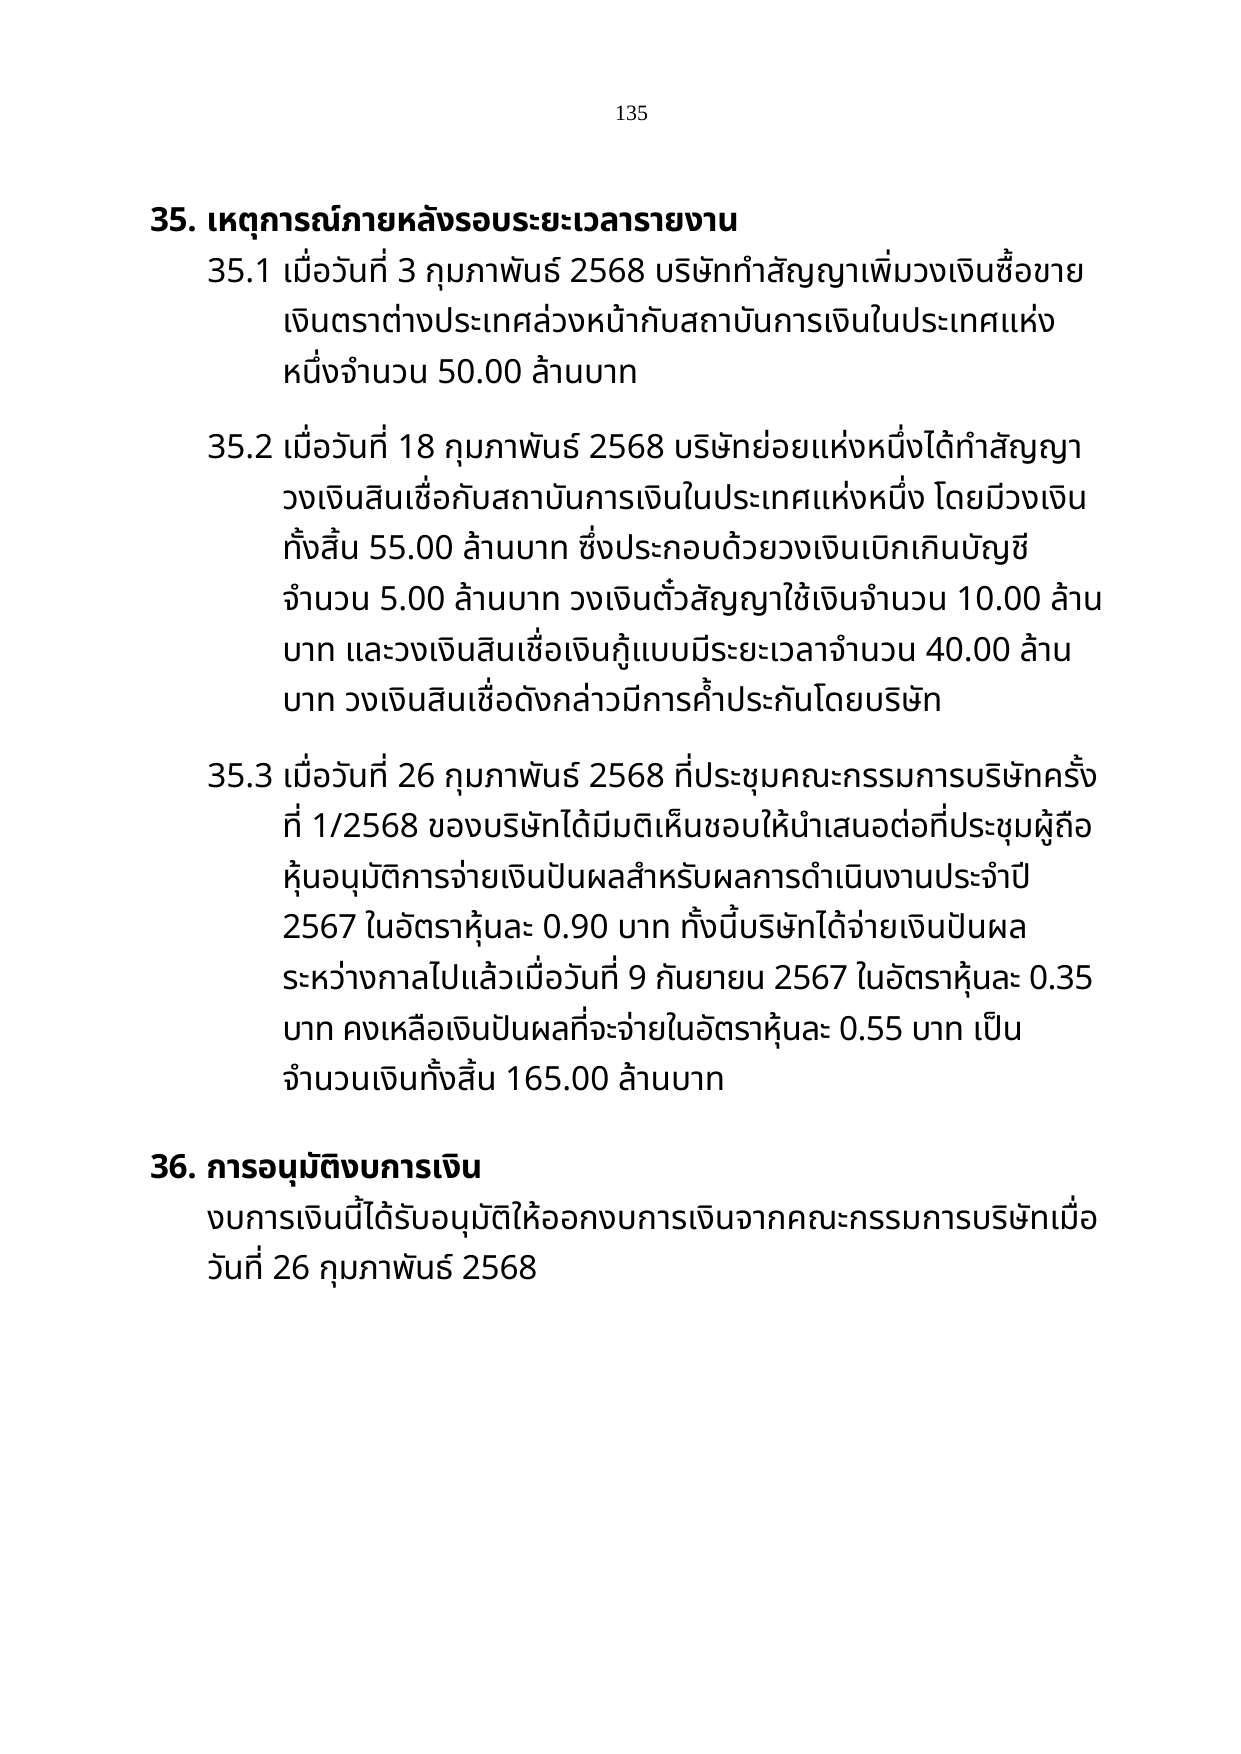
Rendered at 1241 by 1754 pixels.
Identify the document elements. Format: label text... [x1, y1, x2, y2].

text 35.2 เมื่อวันที่ 18 กุมภาพันธ์ 2568 บริษัทย่อยแห่งหนึ่งได้ทำสัญญาวงเงินสินเชื่อกับสถาบันการเงินในประเทศแห่งหนึ่ง โดยมีวงเงินทั้งสิ้น 55.00 ล้านบาท ซึ่งประกอบด้วยวงเงินเบิกเกินบัญชี จำนวน 5.00 ล้านบาท วงเงินตั๋วสัญญาใช้เงินจำนวน 10.00 ล้านบาท และวงเงินสินเชื่อเงินกู้แบบมีระยะเวลาจำนวน 40.00 ล้านบาท วงเงินสินเชื่อดังกล่าวมีการค้ำประกันโดยบริษัท [207, 423, 1107, 726]
text 35.3 เมื่อวันที่ 26 กุมภาพันธ์ 2568 ที่ประชุมคณะกรรมการบริษัทครั้งที่ 1/2568 ของบริษัทได้มีมติเห็นชอบให้นำเสนอต่อที่ประชุมผู้ถือหุ้นอนุมัติการจ่ายเงินปันผลสำหรับผลการดำเนินงานประจำปี 2567 ในอัตราหุ้นละ 0.90 บาท ทั้งนี้บริษัทได้จ่ายเงินปันผลระหว่างกาลไปแล้วเมื่อวันที่ 9 กันยายน 2567 ในอัตราหุ้นละ 0.35 บาท คงเหลือเงินปันผลที่จะจ่ายในอัตราหุ้นละ 0.55 บาท เป็นจำนวนเงินทั้งสิ้น 165.00 ล้านบาท [207, 751, 1107, 1106]
text 36. การอนุมัติงบการเงิน [150, 1143, 1113, 1194]
text งบการเงินนี้ได้รับอนุมัติให้ออกงบการเงินจากคณะกรรมการบริษัทเมื่อวันที่ 26 กุมภาพันธ์ 2568 [207, 1194, 1134, 1295]
text 35. เหตุการณ์ภายหลังรอบระยะเวลารายงาน [150, 196, 1113, 246]
text 35.1 เมื่อวันที่ 3 กุมภาพันธ์ 2568 บริษัททำสัญญาเพิ่มวงเงินซื้อขายเงินตราต่างประเทศล่วงหน้ากับสถาบันการเงินในประเทศแห่งหนึ่งจำนวน 50.00 ล้านบาท [207, 246, 1107, 398]
